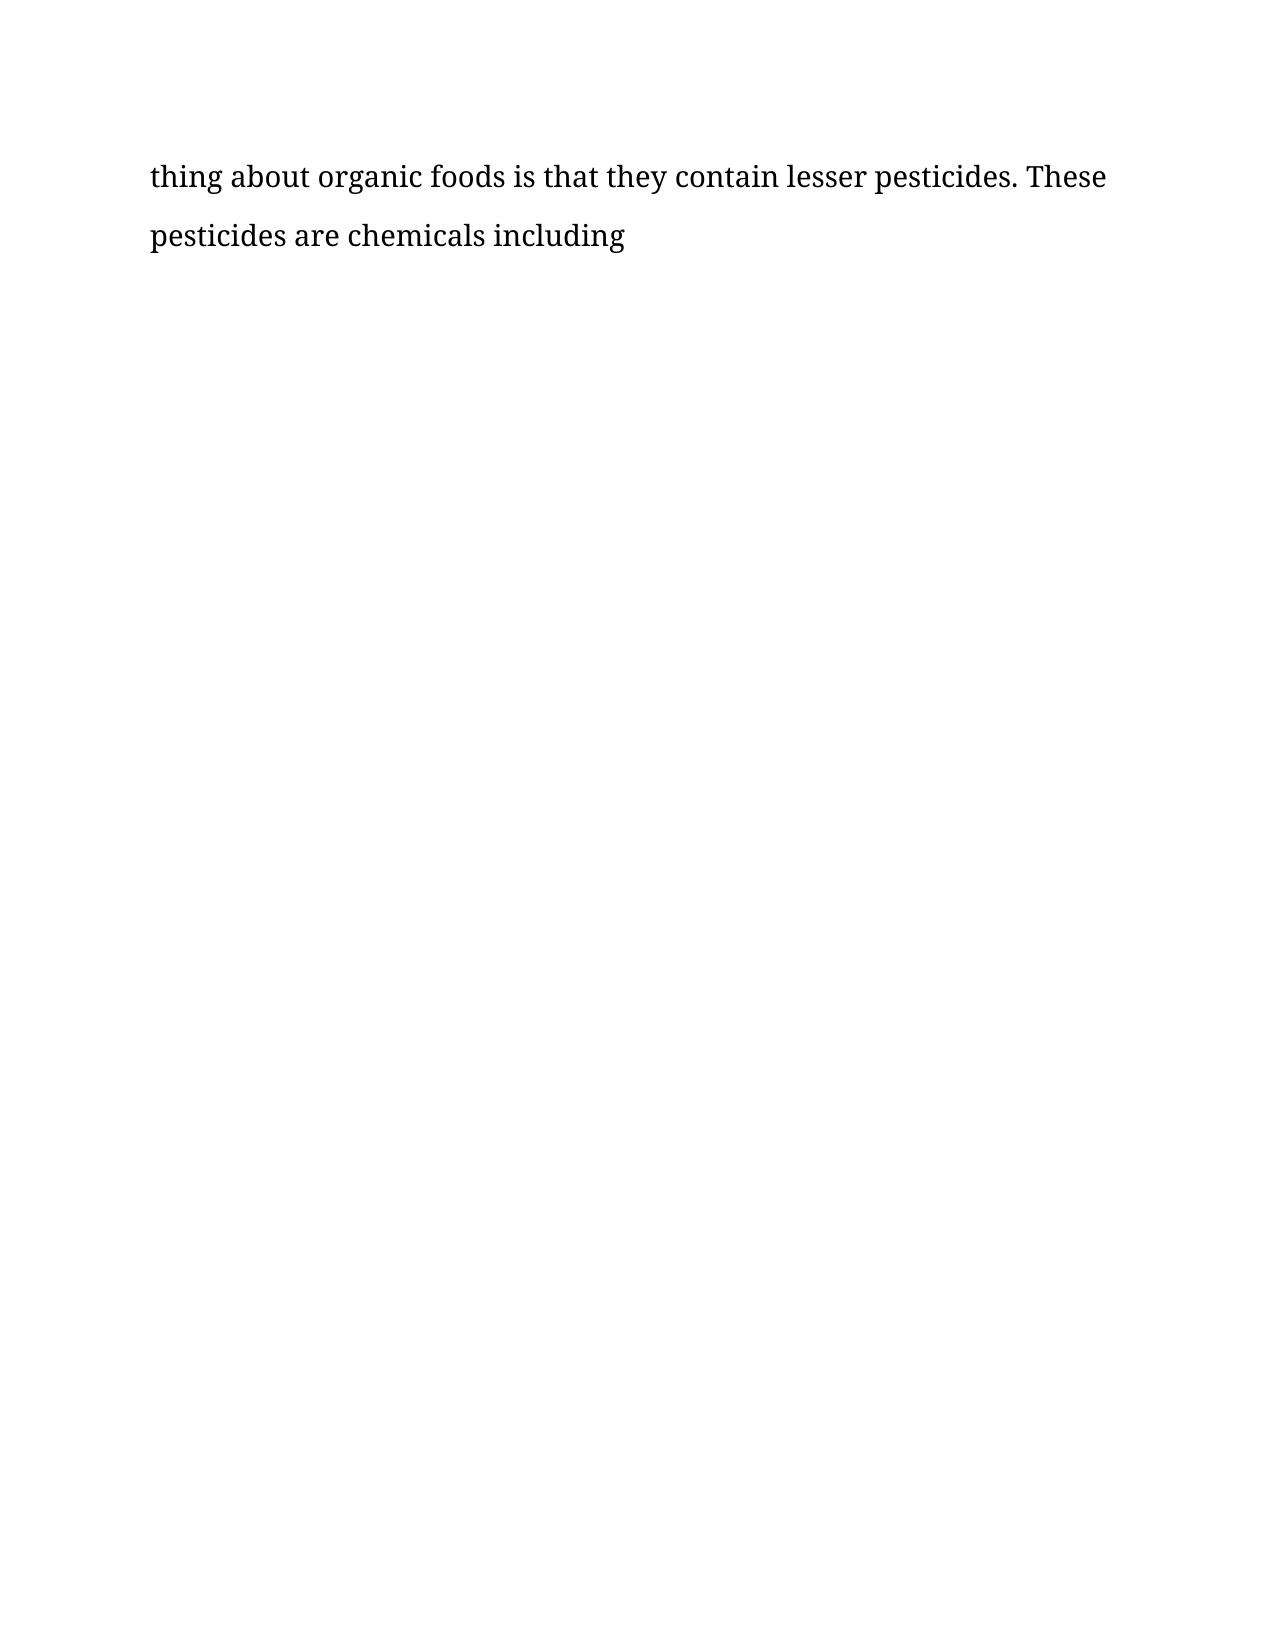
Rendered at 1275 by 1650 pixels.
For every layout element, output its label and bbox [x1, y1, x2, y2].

text [150, 156, 1132, 255]
